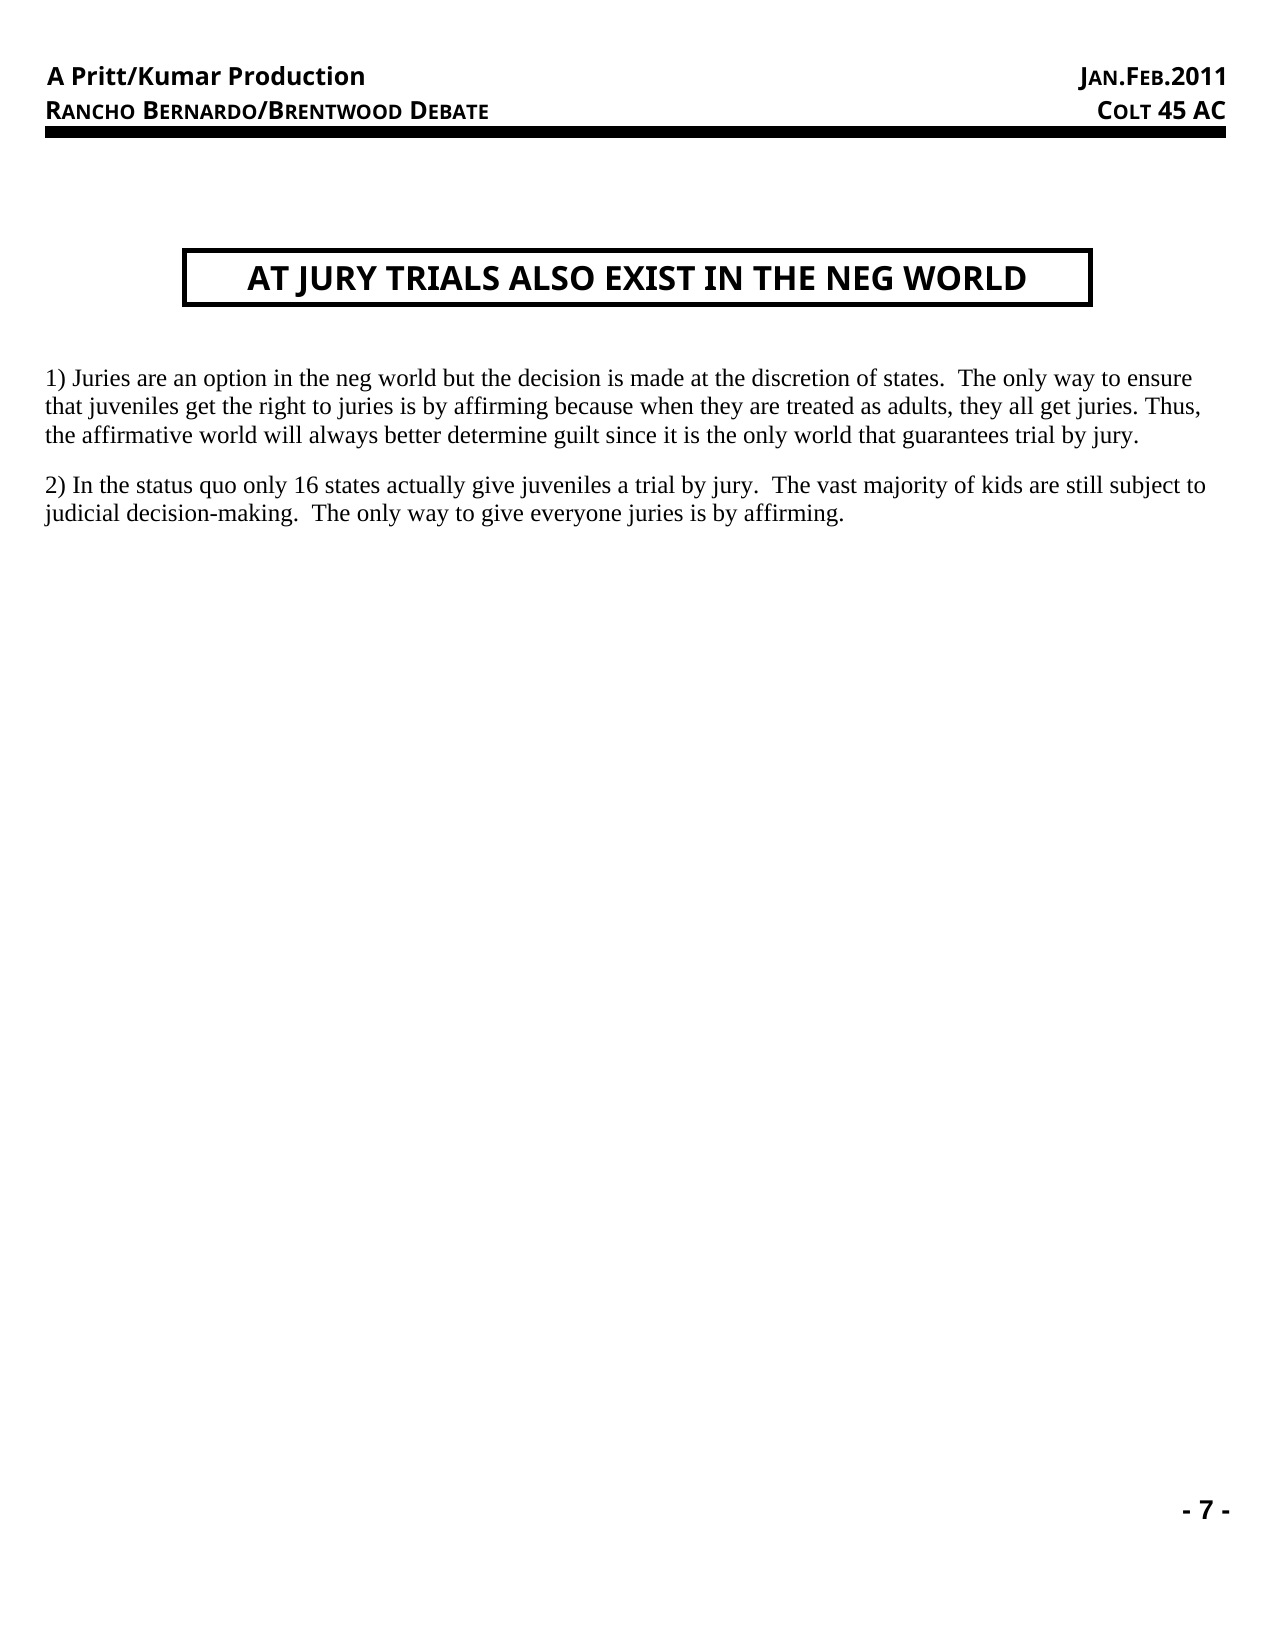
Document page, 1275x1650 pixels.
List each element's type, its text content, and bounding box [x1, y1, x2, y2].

title AT Jury Trials also exist in the neg world [187, 253, 1088, 302]
text 1) Juries are an option in the neg world but the decision is made at the discretion of states. The only way to ensure that juveniles get the right to juries is by affirming because when they are treated as adults, they all get juries. Thus, the affirmative world will always better determine guilt since it is the only world that guarantees trial by jury. [45, 363, 1230, 449]
text 2) In the status quo only 16 states actually give juveniles a trial by jury. The vast majority of kids are still subject to judicial decision-making. The only way to give everyone juries is by affirming. [45, 470, 1230, 527]
